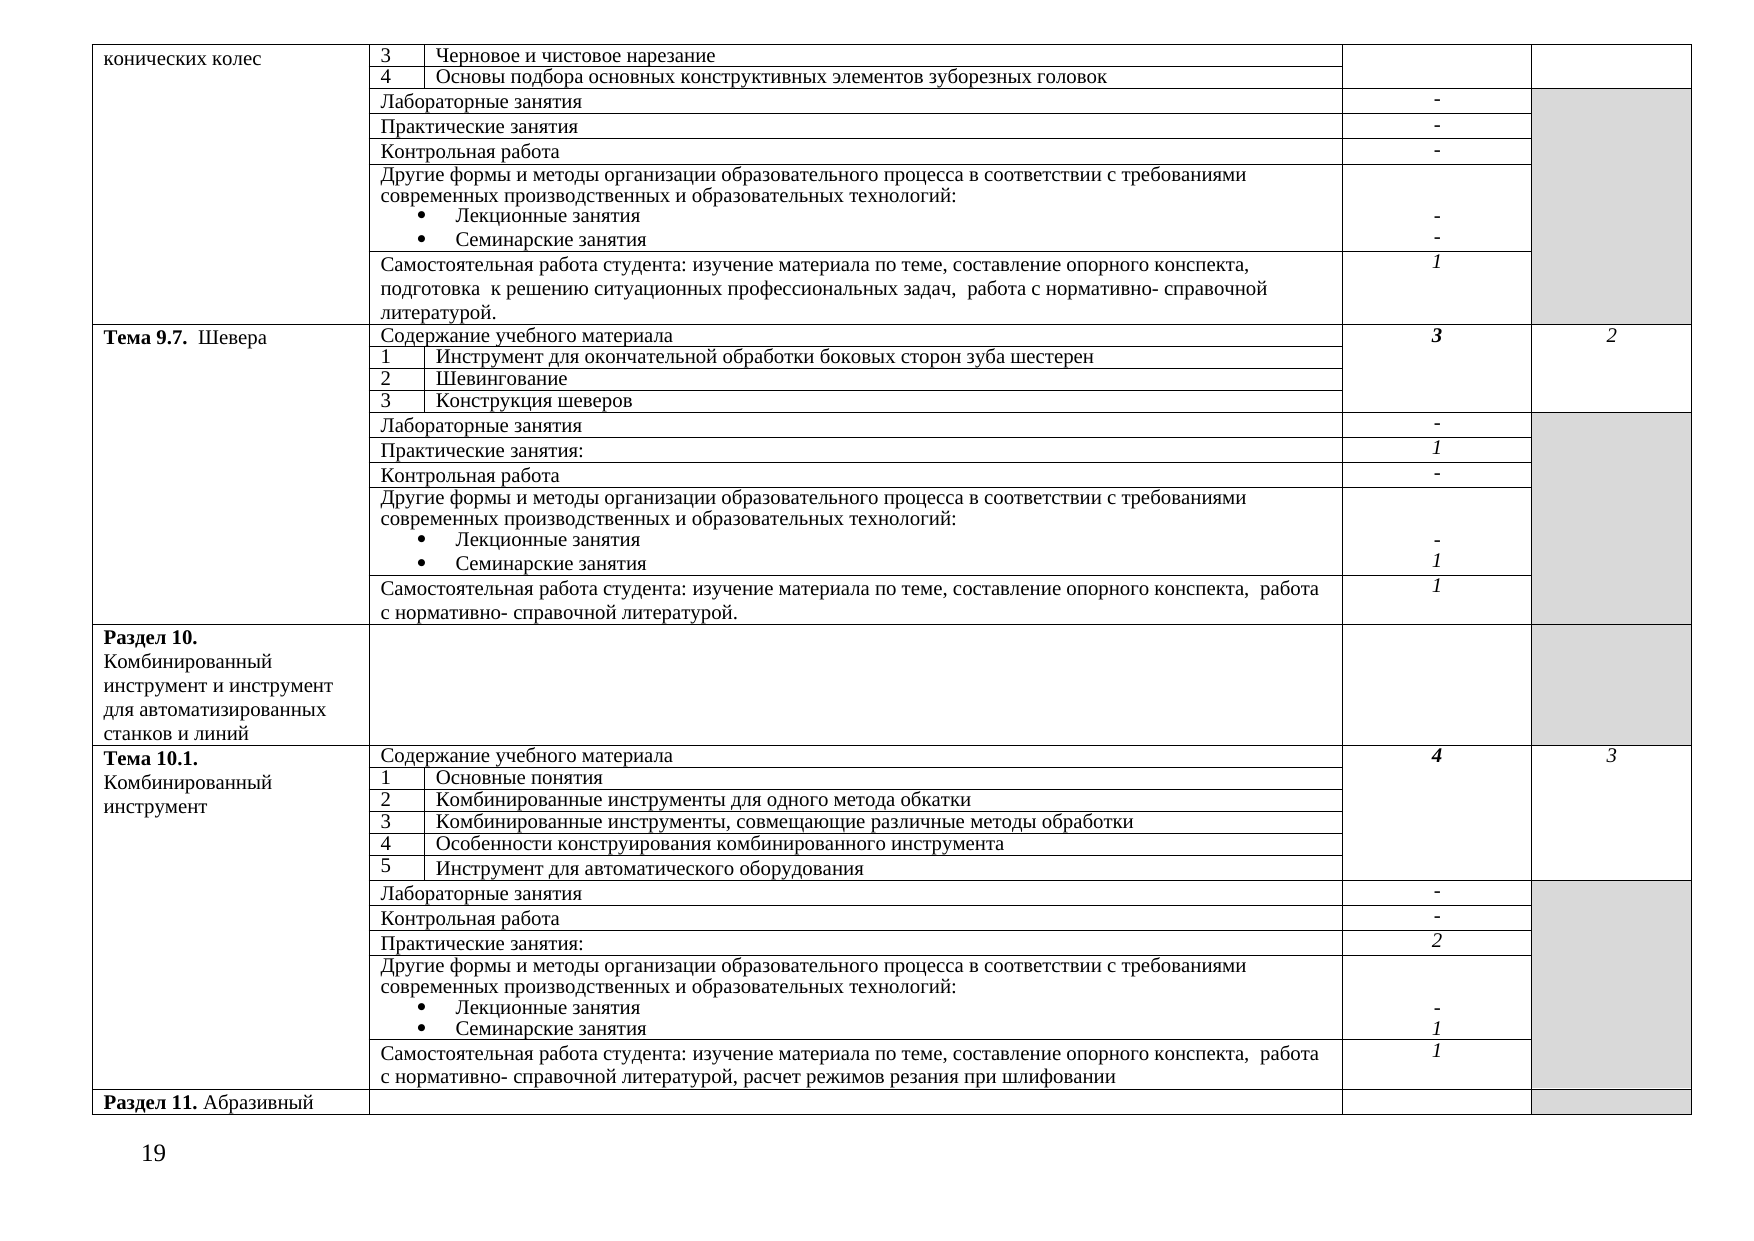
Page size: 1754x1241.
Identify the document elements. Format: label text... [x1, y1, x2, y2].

table_cell - [1343, 881, 1531, 905]
table_cell 3 [1343, 325, 1531, 412]
table_cell Конструкция шеверов [425, 391, 1342, 412]
table_cell 4 [370, 67, 424, 88]
table_cell 5 [370, 856, 424, 880]
table_cell 2 [1343, 931, 1531, 955]
table_cell Содержание учебного материала [370, 746, 1342, 767]
table_cell 1 [370, 347, 424, 368]
table_cell Тема 10.1. Комбинированный инструмент [93, 746, 369, 1088]
table_cell 3 [370, 45, 424, 66]
table_cell 2 [370, 369, 424, 390]
table_cell [1532, 1090, 1691, 1114]
table_cell 4 [1343, 746, 1531, 880]
table_cell Лабораторные занятия [370, 413, 1342, 437]
table_cell 3 [370, 391, 424, 412]
table_cell 4 [370, 834, 424, 854]
table_cell Лабораторные занятия [370, 89, 1342, 113]
table_cell 1 [1343, 252, 1531, 324]
table_cell Раздел 10. Комбинированный инструмент и инструмент для автоматизированных станков и линий [93, 625, 369, 745]
table_cell - 1 [1343, 956, 1531, 1039]
table_cell 3 [1532, 746, 1691, 880]
table_cell [1532, 413, 1691, 624]
table_cell Комбинированные инструменты, совмещающие различные методы обработки [425, 812, 1342, 833]
table_cell Практические занятия: [370, 438, 1342, 462]
table_cell - [1343, 463, 1531, 487]
table_cell [370, 625, 1342, 745]
table_cell Черновое и чистовое нарезание [425, 45, 1342, 66]
table_cell 1 [1343, 576, 1531, 624]
table_cell 2 [1532, 325, 1691, 412]
table_cell Контрольная работа [370, 139, 1342, 163]
table_cell Шевингование [425, 369, 1342, 390]
table_cell [1343, 625, 1531, 745]
table_cell - [1343, 906, 1531, 930]
table_cell [1532, 881, 1691, 1088]
table_cell 1 [370, 768, 424, 789]
table_cell - 1 [1343, 488, 1531, 575]
table_cell 2 [370, 790, 424, 811]
table_cell Основы подбора основных конструктивных элементов зуборезных головок [425, 67, 1342, 88]
table_cell Самостоятельная работа студента: изучение материала по теме, составление опорного конспекта, работа с нормативно- справочной литературой, расчет режимов резания при шлифовании [370, 1040, 1342, 1088]
table_cell Самостоятельная работа студента: изучение материала по теме, составление опорного конспекта, подготовка к решению ситуационных профессиональных задач, работа с нормативно- справочной литературой. [370, 252, 1342, 324]
table_cell Контрольная работа [370, 906, 1342, 930]
table_cell 1 [1343, 1040, 1531, 1088]
table_cell Контрольная работа [370, 463, 1342, 487]
table_cell [1532, 625, 1691, 745]
table_cell [1343, 1090, 1531, 1114]
table_cell Комбинированные инструменты для одного метода обкатки [425, 790, 1342, 811]
table_cell Особенности конструирования комбинированного инструмента [425, 834, 1342, 854]
table_cell - [1343, 114, 1531, 138]
table_cell Инструмент для автоматического оборудования [425, 856, 1342, 880]
table_cell - [1343, 413, 1531, 437]
table_cell Практические занятия: [370, 931, 1342, 955]
table_cell 3 [370, 812, 424, 833]
table_cell - [1343, 89, 1531, 113]
table_cell [370, 1090, 1342, 1114]
table_cell [1532, 89, 1691, 324]
table_cell Основные понятия [425, 768, 1342, 789]
table_cell Самостоятельная работа студента: изучение материала по теме, составление опорного конспекта, работа с нормативно- справочной литературой. [370, 576, 1342, 624]
table_cell - - [1343, 165, 1531, 251]
table_cell Практические занятия [370, 114, 1342, 138]
table_cell Содержание учебного материала [370, 325, 1342, 346]
table_cell 1 [1343, 438, 1531, 462]
table_cell Тема 9.7. Шевера [93, 325, 369, 624]
table_cell - [1343, 139, 1531, 163]
table_cell Лабораторные занятия [370, 881, 1342, 905]
table_cell Инструмент для окончательной обработки боковых сторон зуба шестерен [425, 347, 1342, 368]
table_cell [93, 1090, 369, 1114]
